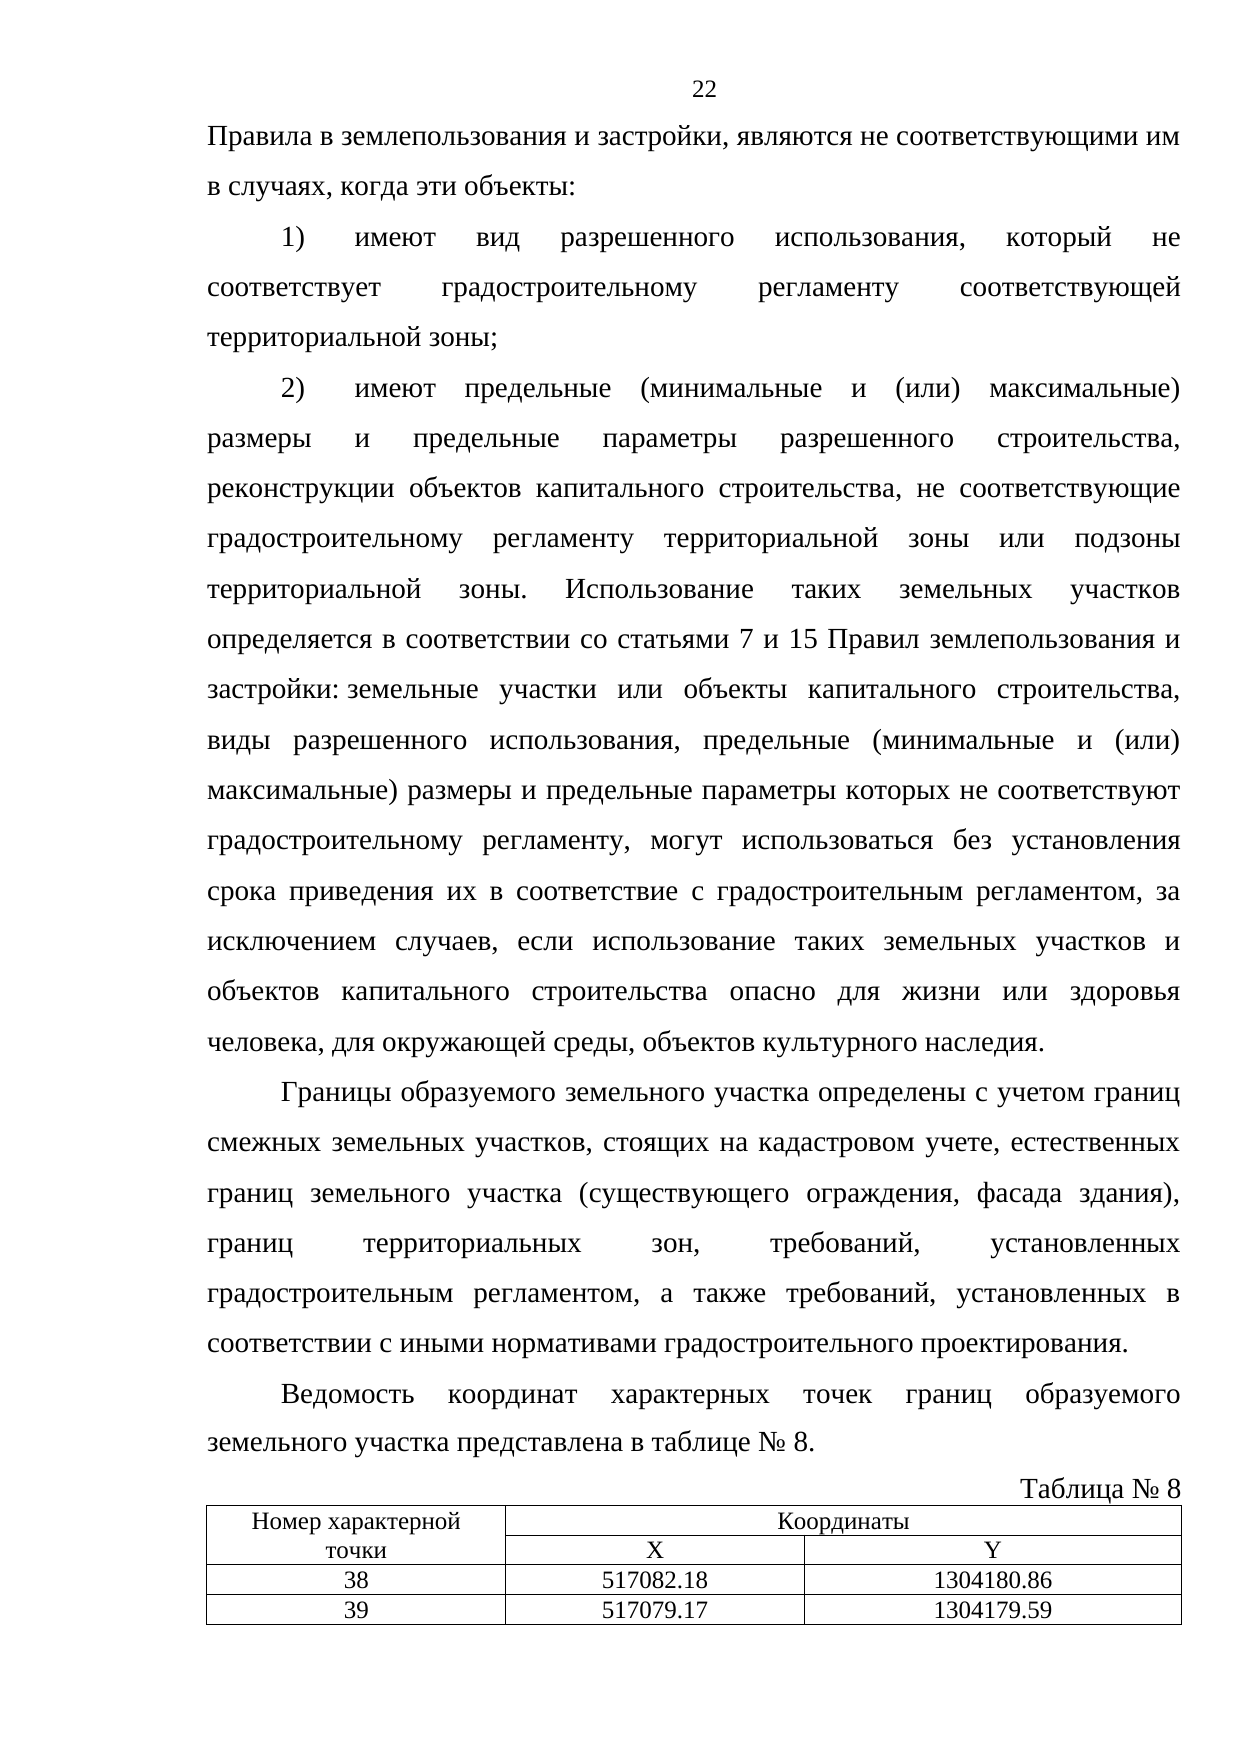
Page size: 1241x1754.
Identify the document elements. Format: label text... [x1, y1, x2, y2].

table_cell 517079.17 [506, 1595, 804, 1624]
text 2) имеют предельные (минимальные и (или) максимальные) размеры и предельные параметры разрешенного строительства, реконструкции объектов капитального строительства, не соответствующие градостроительному регламенту территориальной зоны или подзоны территориальной зоны. Использование таких земельных участков определяется в соответствии со статьями 7 и 15 Правил землепользования и застройки: земельные участки или объекты капитального строительства, виды разрешенного использования, предельные (минимальные и (или) максимальные) размеры и предельные параметры которых не соответствуют градостроительному регламенту, могут использоваться без установления срока приведения их в соответствие с градостроительным регламентом, за исключением случаев, если использование таких земельных участков и объектов капитального строительства опасно для жизни или здоровья человека, для окружающей среды, объектов культурного наследия. [207, 370, 1181, 1057]
table_cell X [506, 1536, 804, 1564]
text Ведомость координат характерных точек границ образуемого земельного участка представлена в таблице № 8. [207, 1376, 1181, 1458]
table_header Координаты [506, 1506, 1181, 1534]
text 1) имеют вид разрешенного использования, который не соответствует градостроительному регламенту соответствующей территориальной зоны; [207, 219, 1181, 353]
table_cell 1304179.59 [805, 1595, 1181, 1624]
table_header Номер характерной точки [207, 1506, 505, 1564]
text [207, 118, 1181, 202]
table_cell 39 [207, 1595, 505, 1624]
text Границы образуемого земельного участка определены с учетом границ смежных земельных участков, стоящих на кадастровом учете, естественных границ земельного участка (существующего ограждения, фасада здания), границ территориальных зон, требований, установленных градостроительным регламентом, а также требований, установленных в соответствии с иными нормативами градостроительного проектирования. [207, 1074, 1181, 1359]
table_cell 517082.18 [506, 1565, 804, 1594]
text Таблица № 8 [207, 1473, 1181, 1505]
table_cell Y [805, 1536, 1181, 1564]
table_cell 38 [207, 1565, 505, 1594]
table_cell 1304180.86 [805, 1565, 1181, 1594]
